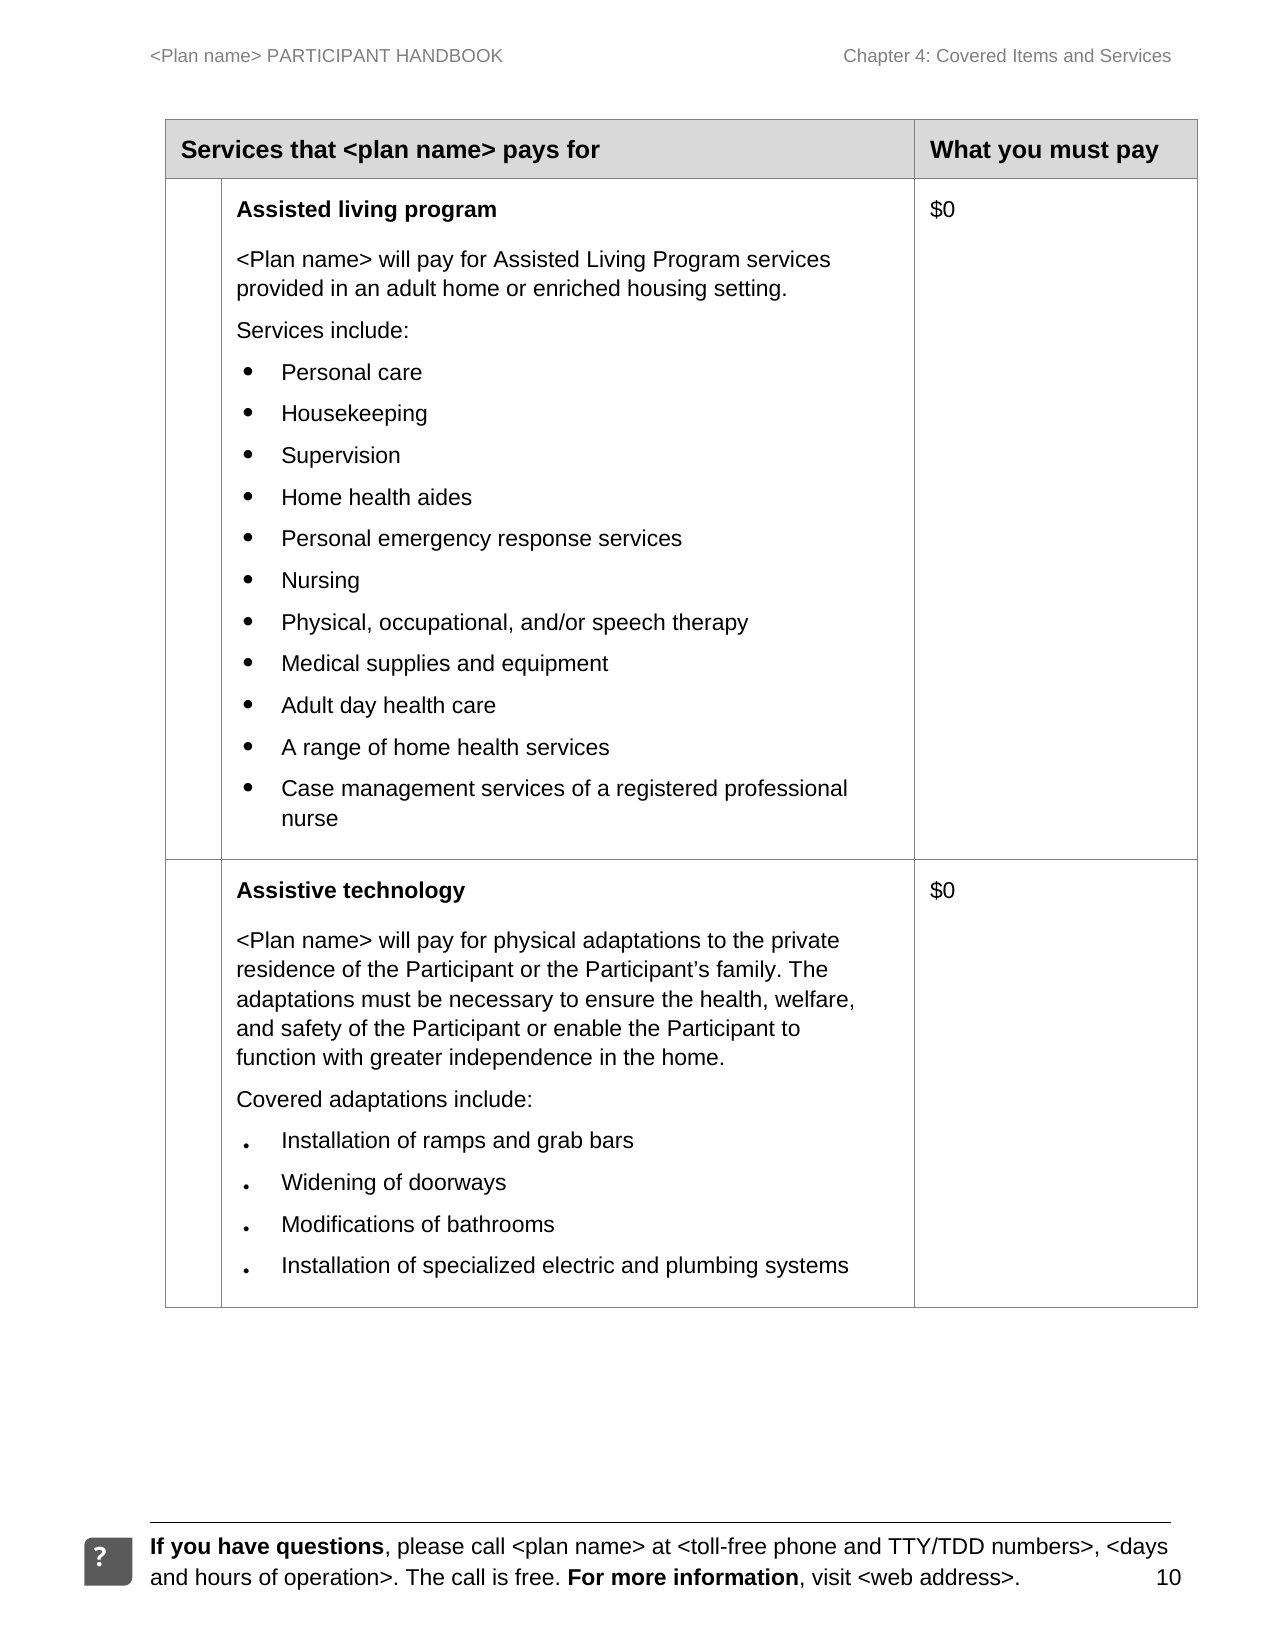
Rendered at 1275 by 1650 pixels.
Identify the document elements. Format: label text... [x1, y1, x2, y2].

table_cell Assistive technology <Plan name> will pay for physical adaptations to the private residence of the Participant or the Participant’s family. The adaptations must be necessary to ensure the health, welfare, and safety of the Participant or enable the Participant to function with greater independence in the home. Covered adaptations include: Installation of ramps and grab bars Widening of doorways Modifications of bathrooms Installation of specialized electric and plumbing systems [222, 860, 914, 1307]
table_cell $0 [915, 860, 1197, 1307]
table_cell $0 [915, 179, 1197, 859]
table_header What you must pay [915, 120, 1197, 178]
table_cell [166, 860, 221, 1307]
table_header Services that <plan name> pays for [166, 120, 914, 178]
table_cell [166, 179, 221, 859]
table_cell Assisted living program <Plan name> will pay for Assisted Living Program services provided in an adult home or enriched housing setting. Services include: Personal care Housekeeping Supervision Home health aides Personal emergency response services Nursing Physical, occupational, and/or speech therapy Medical supplies and equipment Adult day health care A range of home health services Case management services of a registered professional nurse [222, 179, 914, 859]
